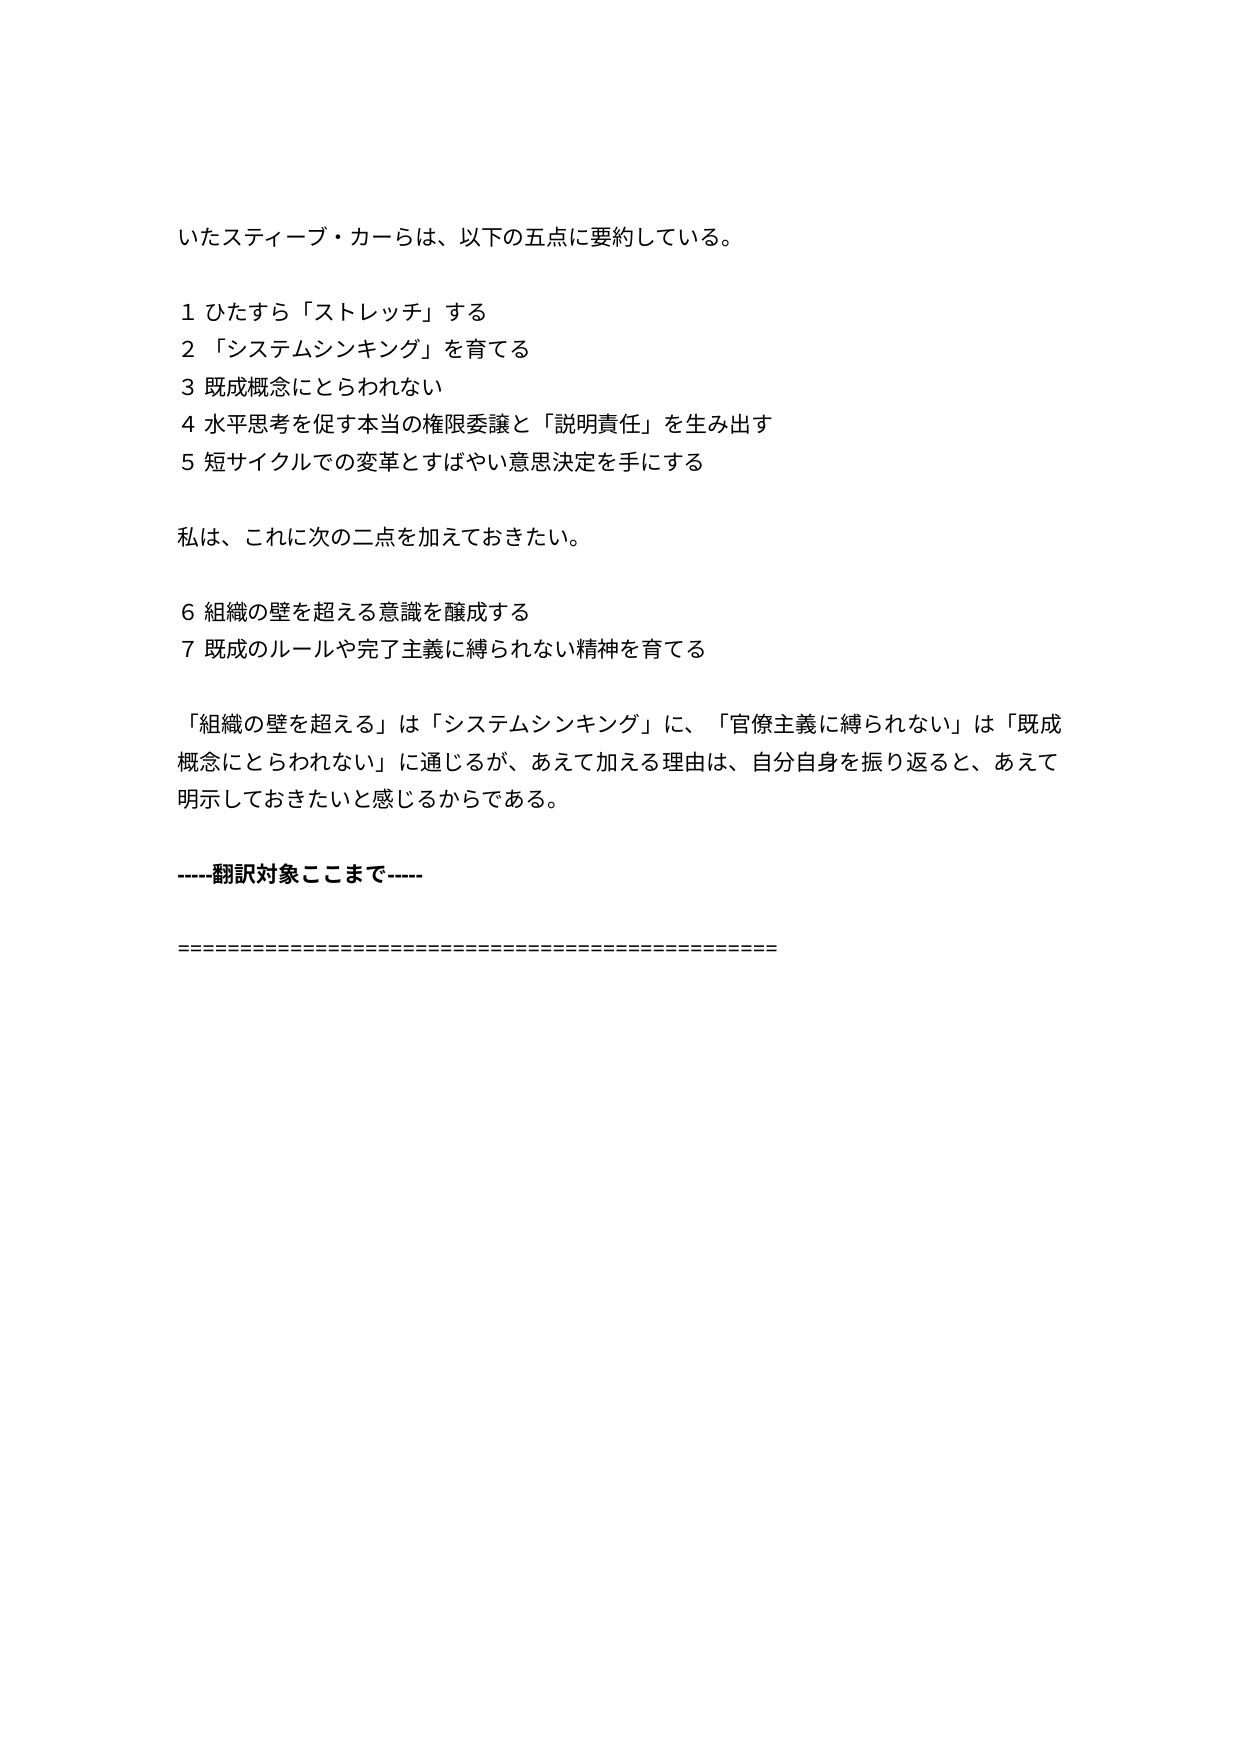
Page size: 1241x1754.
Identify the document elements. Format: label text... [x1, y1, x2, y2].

text 私は、これに次の二点を加えておきたい。 [177, 517, 1063, 554]
text ================================================ [177, 929, 1063, 967]
text ２ 「システムシンキング」を育てる [177, 329, 1063, 367]
text ４ 水平思考を促す本当の権限委譲と「説明責任」を生み出す [177, 404, 1063, 442]
text -----翻訳対象ここまで----- [177, 854, 1063, 892]
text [177, 217, 1063, 254]
text 「組織の壁を超える」は「システムシンキング」に、「官僚主義に縛られない」は「既成概念にとらわれない」に通じるが、あえて加える理由は、自分自身を振り返ると、あえて明示しておきたいと感じるからである。 [177, 704, 1063, 817]
text ５ 短サイクルでの変革とすばやい意思決定を手にする [177, 442, 1063, 479]
text ７ 既成のルールや完了主義に縛られない精神を育てる [177, 629, 1063, 667]
text ３ 既成概念にとらわれない [177, 367, 1063, 404]
text １ ひたすら「ストレッチ」する [177, 292, 1063, 329]
text ６ 組織の壁を超える意識を醸成する [177, 592, 1063, 629]
